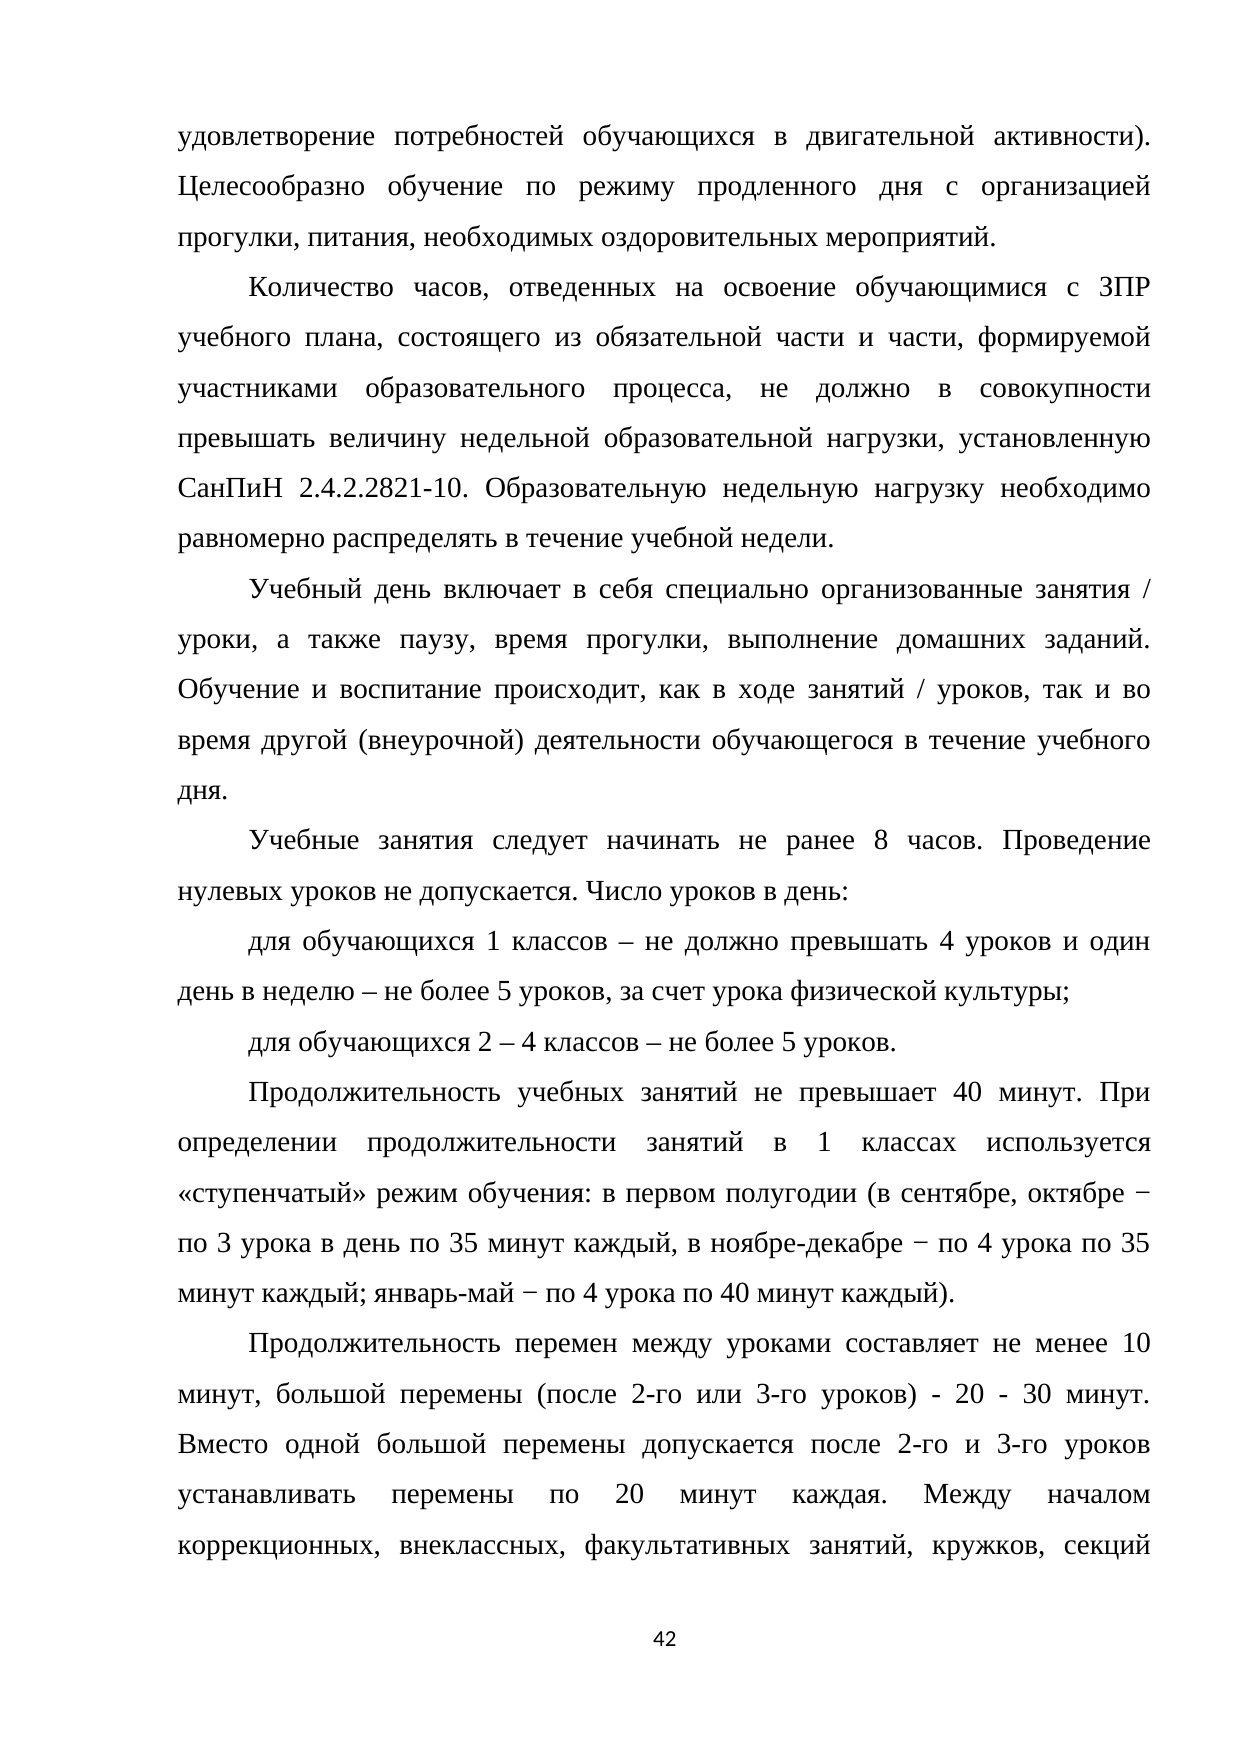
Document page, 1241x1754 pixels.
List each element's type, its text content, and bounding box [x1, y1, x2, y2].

text Учебные занятия следует начинать не ранее 8 часов. Проведение нулевых уроков не допускается. Число уроков в день: [177, 822, 1152, 906]
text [177, 1326, 1152, 1560]
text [177, 118, 1152, 252]
text для обучающихся 2 – 4 классов – не более 5 уроков. [177, 1024, 1152, 1057]
text Количество часов, отведенных на освоение обучающимися с ЗПР учебного плана, состоящего из обязательной части и части, формируемой участниками образовательного процесса, не должно в совокупности превышать величину недельной образовательной нагрузки, установленную СанПиН 2.4.2.2821-10. Образовательную недельную нагрузку необходимо равномерно распределять в течение учебной недели. [177, 269, 1152, 554]
text Учебный день включает в себя специально организованные занятия / уроки, а также паузу, время прогулки, выполнение домашних заданий. Обучение и воспитание происходит, как в ходе занятий / уроков, так и во время другой (внеурочной) деятельности обучающегося в течение учебного дня. [177, 571, 1152, 806]
text Продолжительность учебных занятий не превышает 40 минут. При определении продолжительности занятий в 1 классах используется «ступенчатый» режим обучения: в первом полугодии (в сентябре, октябре − по 3 урока в день по 35 минут каждый, в ноябре-декабре − по 4 урока по 35 минут каждый; январь-май − по 4 урока по 40 минут каждый). [177, 1074, 1152, 1309]
text для обучающихся 1 классов – не должно превышать 4 уроков и один день в неделю – не более 5 уроков, за счет урока физической культуры; [177, 923, 1152, 1007]
